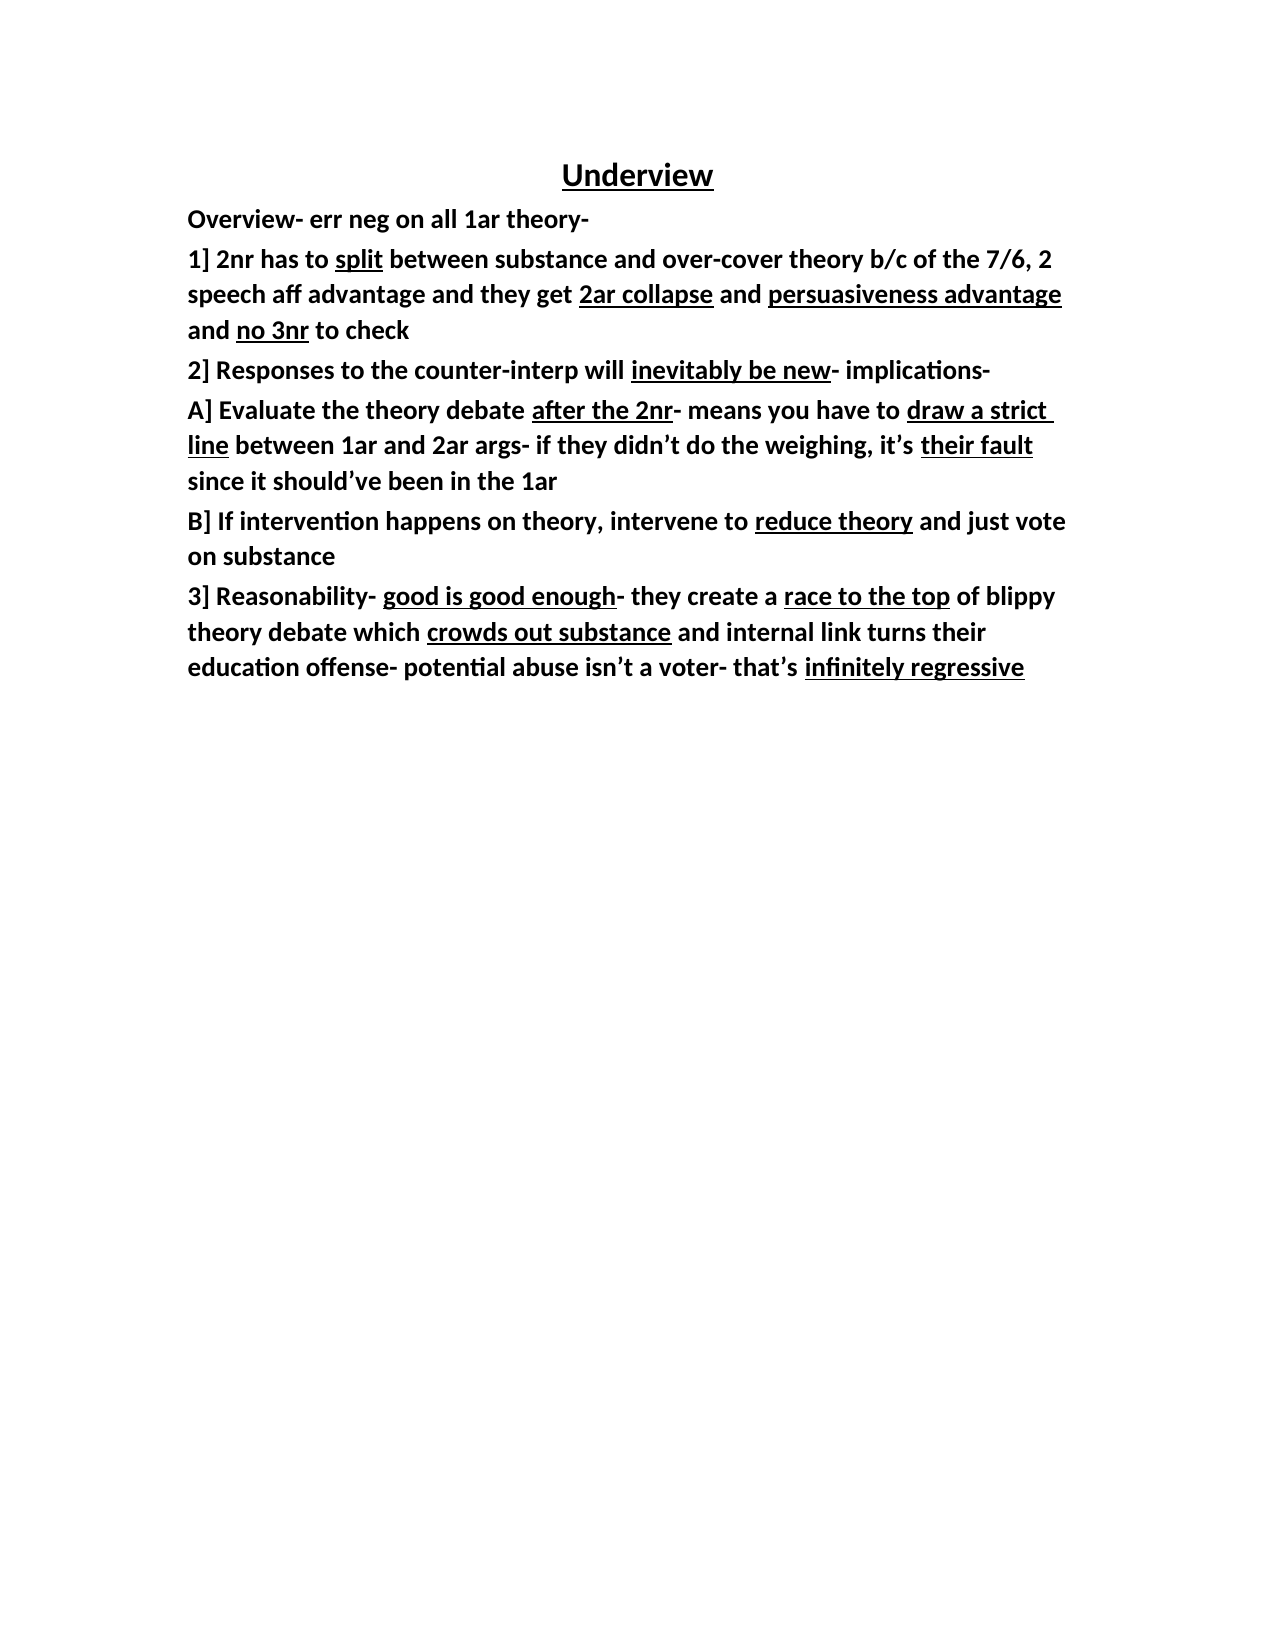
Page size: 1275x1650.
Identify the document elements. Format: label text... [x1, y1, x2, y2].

subtitle 3] Reasonability- good is good enough- they create a race to the top of blippy theory debate which crowds out substance and internal link turns their education offense- potential abuse isn’t a voter- that’s infinitely regressive [187, 579, 1087, 684]
subtitle Overview- err neg on all 1ar theory- [187, 202, 1087, 235]
subtitle Underview [187, 154, 1087, 195]
subtitle A] Evaluate the theory debate after the 2nr- means you have to draw a strict line between 1ar and 2ar args- if they didn’t do the weighing, it’s their fault since it should’ve been in the 1ar [187, 393, 1087, 497]
subtitle B] If intervention happens on theory, intervene to reduce theory and just vote on substance [187, 504, 1087, 573]
subtitle 1] 2nr has to split between substance and over-cover theory b/c of the 7/6, 2 speech aff advantage and they get 2ar collapse and persuasiveness advantage and no 3nr to check [187, 242, 1087, 346]
subtitle 2] Responses to the counter-interp will inevitably be new- implications- [187, 353, 1087, 386]
